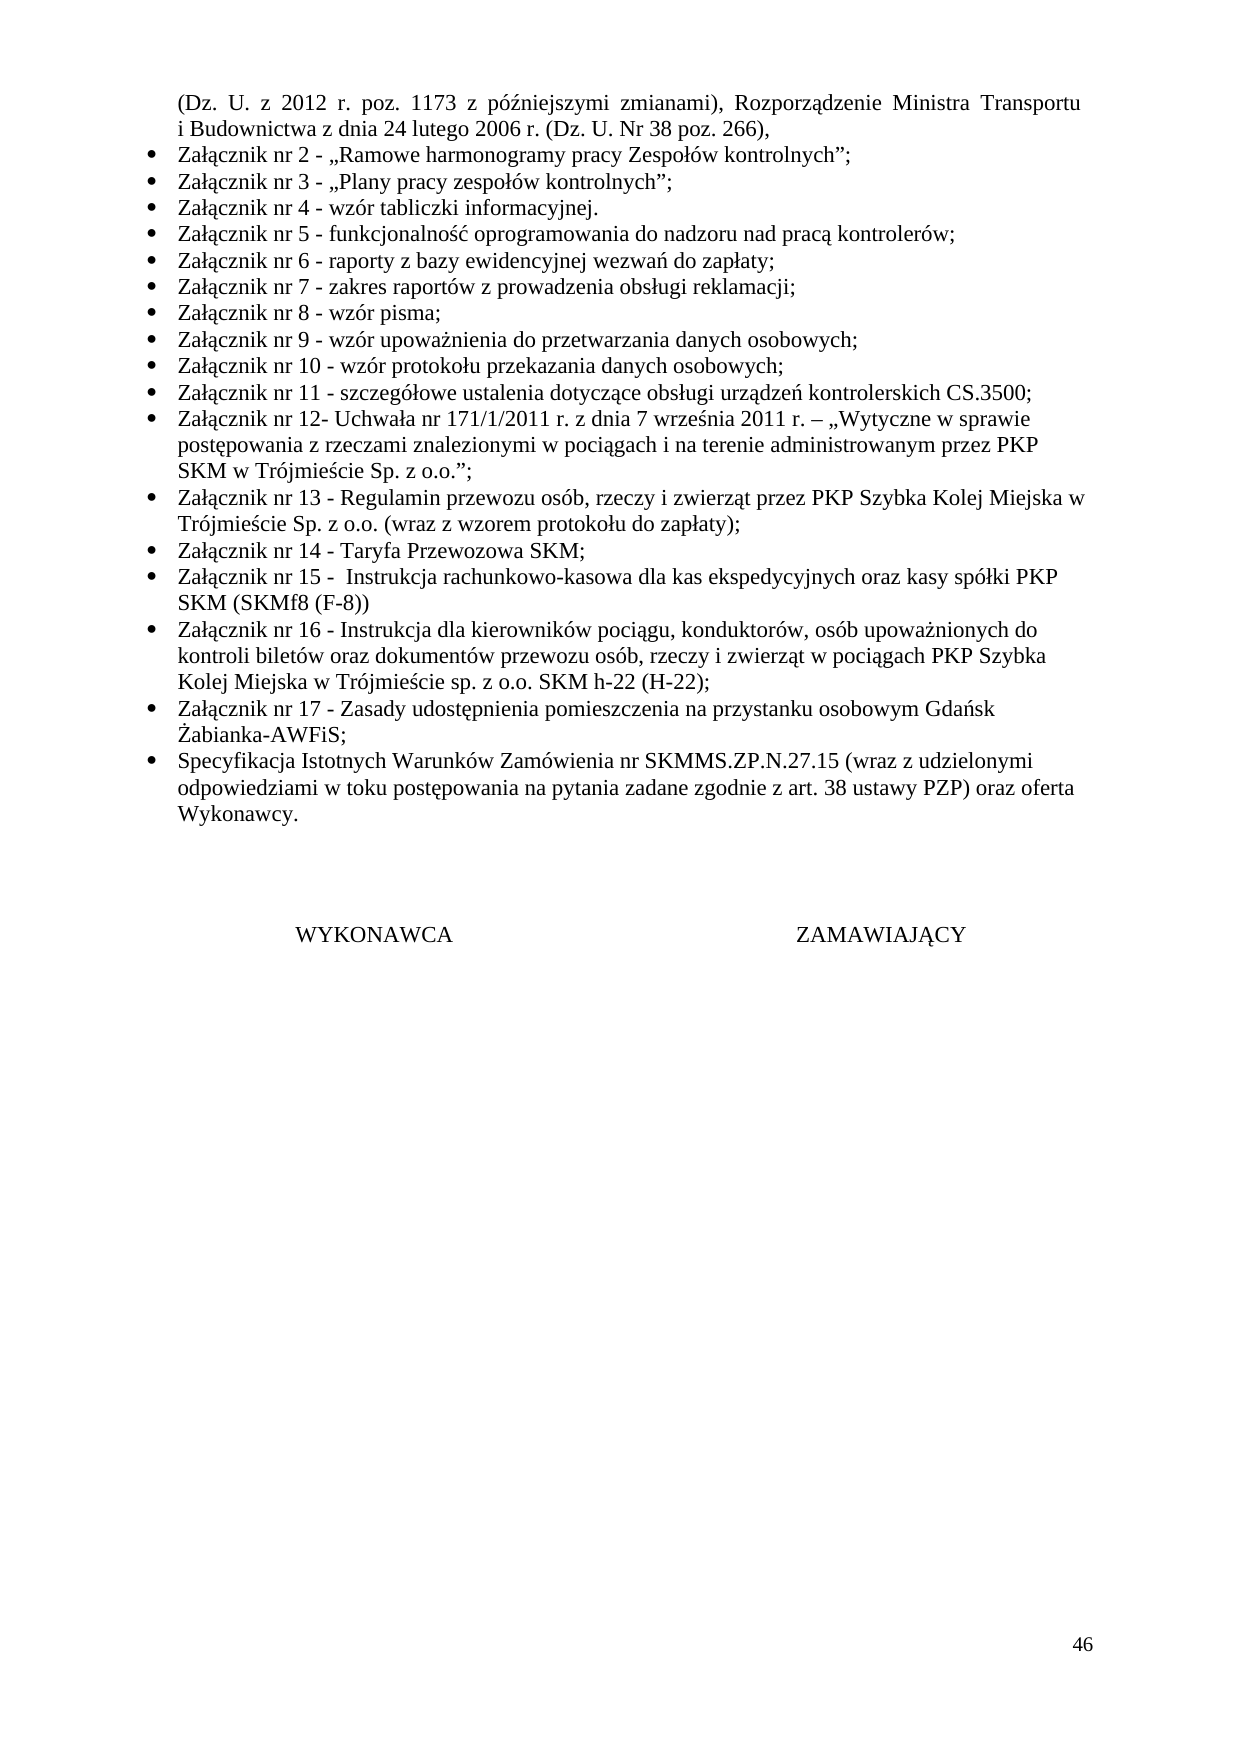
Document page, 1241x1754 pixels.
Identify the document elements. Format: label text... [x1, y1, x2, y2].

subtitle Załącznik nr 8 - wzór pisma; [148, 299, 1093, 326]
subtitle Załącznik nr 9 - wzór upoważnienia do przetwarzania danych osobowych; [148, 326, 1093, 352]
subtitle Załącznik nr 14 - Taryfa Przewozowa SKM; [148, 537, 1093, 563]
subtitle Załącznik nr 12- Uchwała nr 171/1/2011 r. z dnia 7 września 2011 r. – „Wytyczne w sprawie postępowania z rzeczami znalezionymi w pociągach i na terenie administrowanym przez PKP SKM w Trójmieście Sp. z o.o.”; [148, 405, 1093, 484]
list Załącznik nr 15 - Instrukcja rachunkowo-kasowa dla kas ekspedycyjnych oraz kasy spółki PKP SKM (SKMf8 (F-8)) [148, 563, 1093, 616]
list Załącznik nr 4 - wzór tabliczki informacyjnej. [148, 194, 1093, 220]
text WYKONAWCA ZAMAWIAJĄCY [148, 921, 1093, 947]
subtitle Załącznik nr 3 - „Plany pracy zespołów kontrolnych”; [148, 168, 1093, 194]
subtitle Załącznik nr 10 - wzór protokołu przekazania danych osobowych; [148, 352, 1093, 378]
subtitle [148, 89, 1093, 141]
subtitle Załącznik nr 13 - Regulamin przewozu osób, rzeczy i zwierząt przez PKP Szybka Kolej Miejska w Trójmieście Sp. z o.o. (wraz z wzorem protokołu do zapłaty); [148, 484, 1093, 537]
subtitle Załącznik nr 7 - zakres raportów z prowadzenia obsługi reklamacji; [148, 273, 1093, 299]
subtitle Załącznik nr 2 - „Ramowe harmonogramy pracy Zespołów kontrolnych”; [148, 141, 1093, 168]
subtitle Załącznik nr 6 - raporty z bazy ewidencyjnej wezwań do zapłaty; [148, 247, 1093, 273]
list Specyfikacja Istotnych Warunków Zamówienia nr SKMMS.ZP.N.27.15 (wraz z udzielonymi odpowiedziami w toku postępowania na pytania zadane zgodnie z art. 38 ustawy PZP) oraz oferta Wykonawcy. [148, 747, 1093, 827]
subtitle Załącznik nr 16 - Instrukcja dla kierowników pociągu, konduktorów, osób upoważnionych do kontroli biletów oraz dokumentów przewozu osób, rzeczy i zwierząt w pociągach PKP Szybka Kolej Miejska w Trójmieście sp. z o.o. SKM h-22 (H-22); [148, 616, 1093, 695]
list Załącznik nr 17 - Zasady udostępnienia pomieszczenia na przystanku osobowym Gdańsk Żabianka-AWFiS; [148, 695, 1093, 747]
subtitle Załącznik nr 11 - szczegółowe ustalenia dotyczące obsługi urządzeń kontrolerskich CS.3500; [148, 378, 1093, 405]
list Załącznik nr 5 - funkcjonalność oprogramowania do nadzoru nad pracą kontrolerów; [148, 220, 1093, 247]
